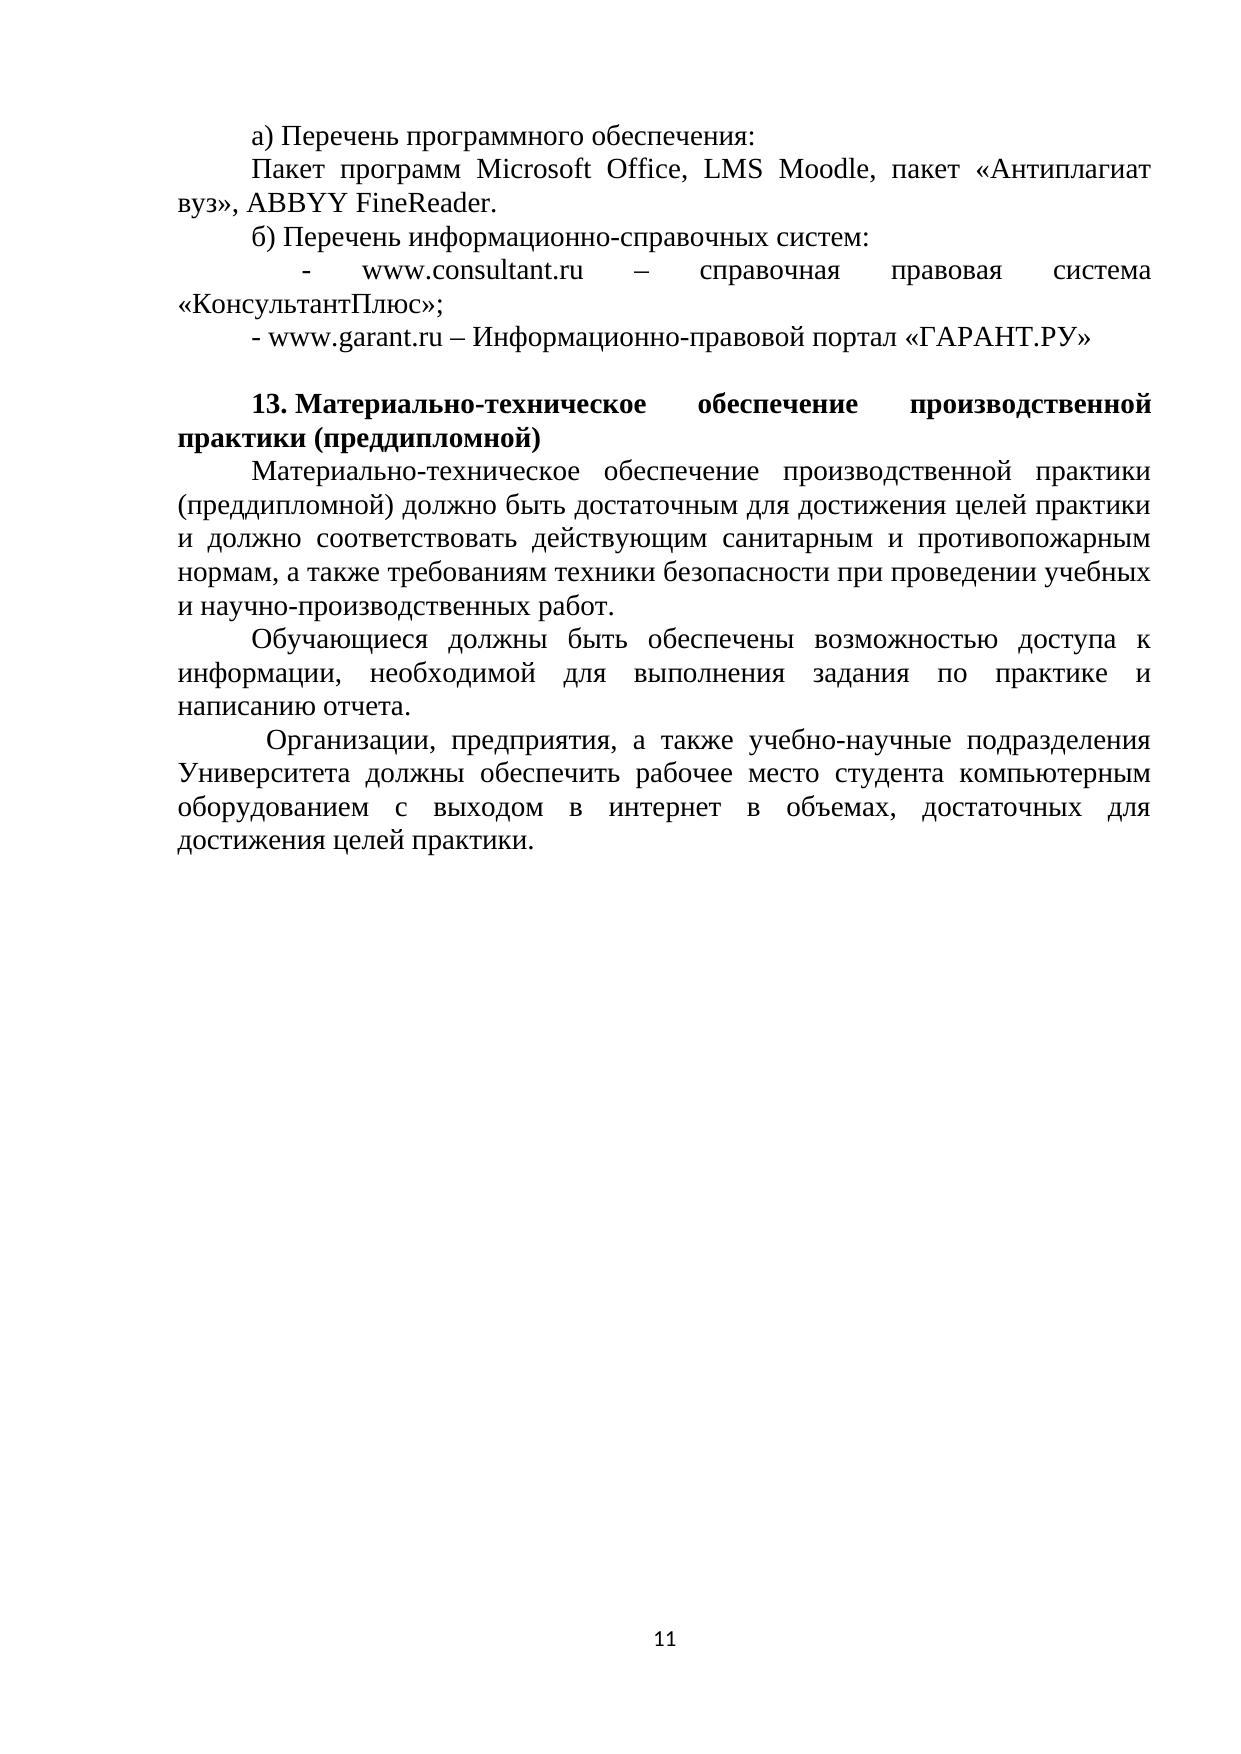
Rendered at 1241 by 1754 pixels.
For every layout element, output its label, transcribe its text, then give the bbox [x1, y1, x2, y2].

text б) Перечень информационно-справочных систем: [177, 219, 1152, 252]
text 13. Материально-техническое обеспечение производственной практики (преддипломной) [177, 386, 1152, 453]
text а) Перечень программного обеспечения: [177, 118, 1152, 152]
text - www.garant.ru – Информационно-правовой портал «ГАРАНТ.РУ» [177, 319, 1152, 353]
text Пакет программ Microsoft Office, LMS Moodle, пакет «Антиплагиат вуз», ABBYY FineReader. [177, 152, 1152, 219]
text - www.consultant.ru – справочная правовая система «КонсультантПлюс»; [177, 252, 1152, 319]
text Материально-техническое обеспечение производственной практики (преддипломной) должно быть достаточным для достижения целей практики и должно соответствовать действующим санитарным и противопожарным нормам, а также требованиям техники безопасности при проведении учебных и научно-производственных работ. [177, 453, 1152, 621]
text Обучающиеся должны быть обеспечены возможностью доступа к информации, необходимой для выполнения задания по практике и написанию отчета. [177, 621, 1152, 722]
text Организации, предприятия, а также учебно-научные подразделения Университета должны обеспечить рабочее место студента компьютерным оборудованием с выходом в интернет в объемах, достаточных для достижения целей практики. [177, 722, 1152, 856]
